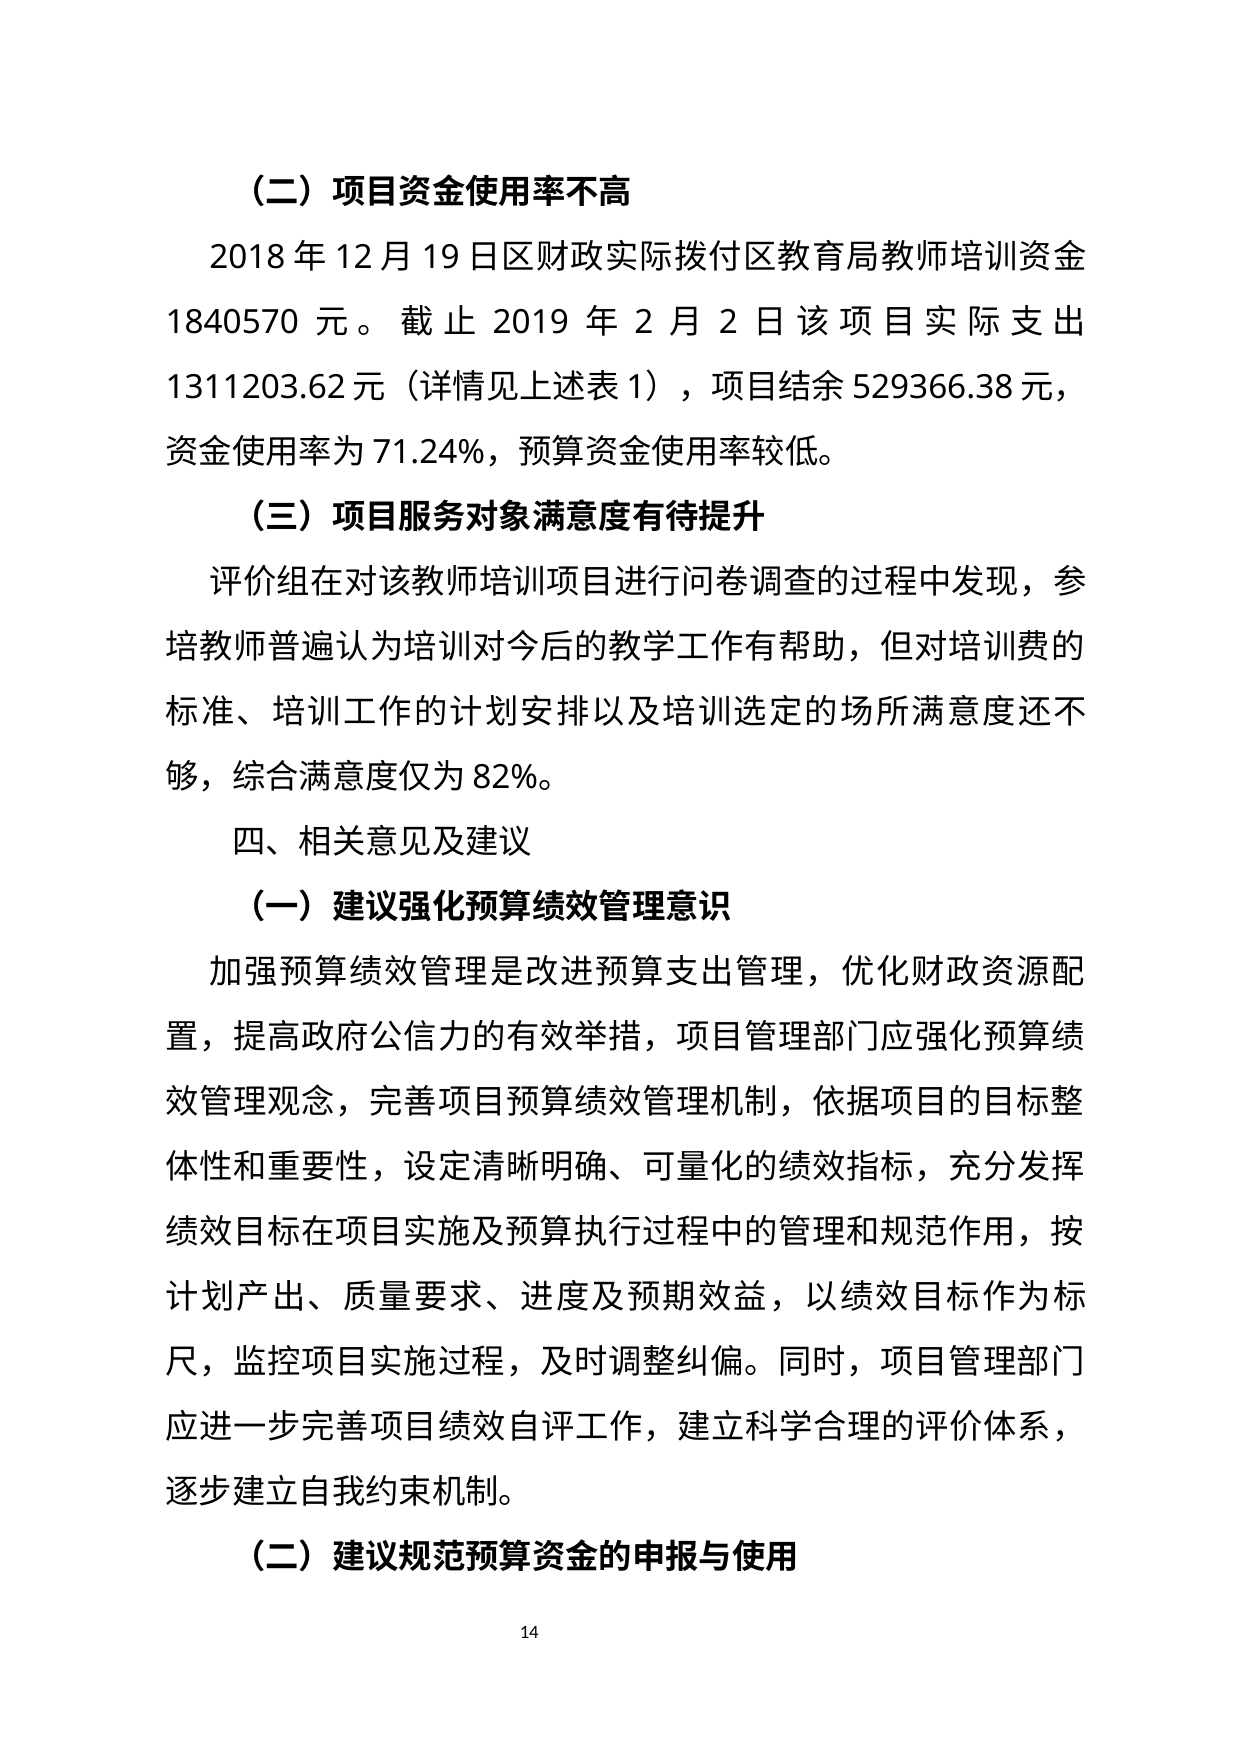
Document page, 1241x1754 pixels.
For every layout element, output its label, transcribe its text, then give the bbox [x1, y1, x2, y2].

list 项目资金使用率不高 [232, 156, 1087, 221]
text 加强预算绩效管理是改进预算支出管理，优化财政资源配置，提高政府公信力的有效举措，项目管理部门应强化预算绩效管理观念，完善项目预算绩效管理机制，依据项目的目标整体性和重要性，设定清晰明确、可量化的绩效指标，充分发挥绩效目标在项目实施及预算执行过程中的管理和规范作用，按计划产出、质量要求、进度及预期效益，以绩效目标作为标尺，监控项目实施过程，及时调整纠偏。同时，项目管理部门应进一步完善项目绩效自评工作，建立科学合理的评价体系，逐步建立自我约束机制。 [165, 936, 1087, 1521]
list 建议规范预算资金的申报与使用 [165, 1521, 1087, 1586]
list 项目服务对象满意度有待提升 [232, 481, 1087, 546]
text 2018年12月19日区财政实际拨付区教育局教师培训资金1840570元。截止2019年2月2日该项目实际支出1311203.62元（详情见上述表1），项目结余529366.38元，资金使用率为71.24%，预算资金使用率较低。 [165, 221, 1087, 481]
list 相关意见及建议 [165, 806, 1087, 871]
text 评价组在对该教师培训项目进行问卷调查的过程中发现，参培教师普遍认为培训对今后的教学工作有帮助，但对培训费的标准、培训工作的计划安排以及培训选定的场所满意度还不够，综合满意度仅为82%。 [165, 546, 1087, 806]
list 建议强化预算绩效管理意识 [165, 871, 1087, 936]
